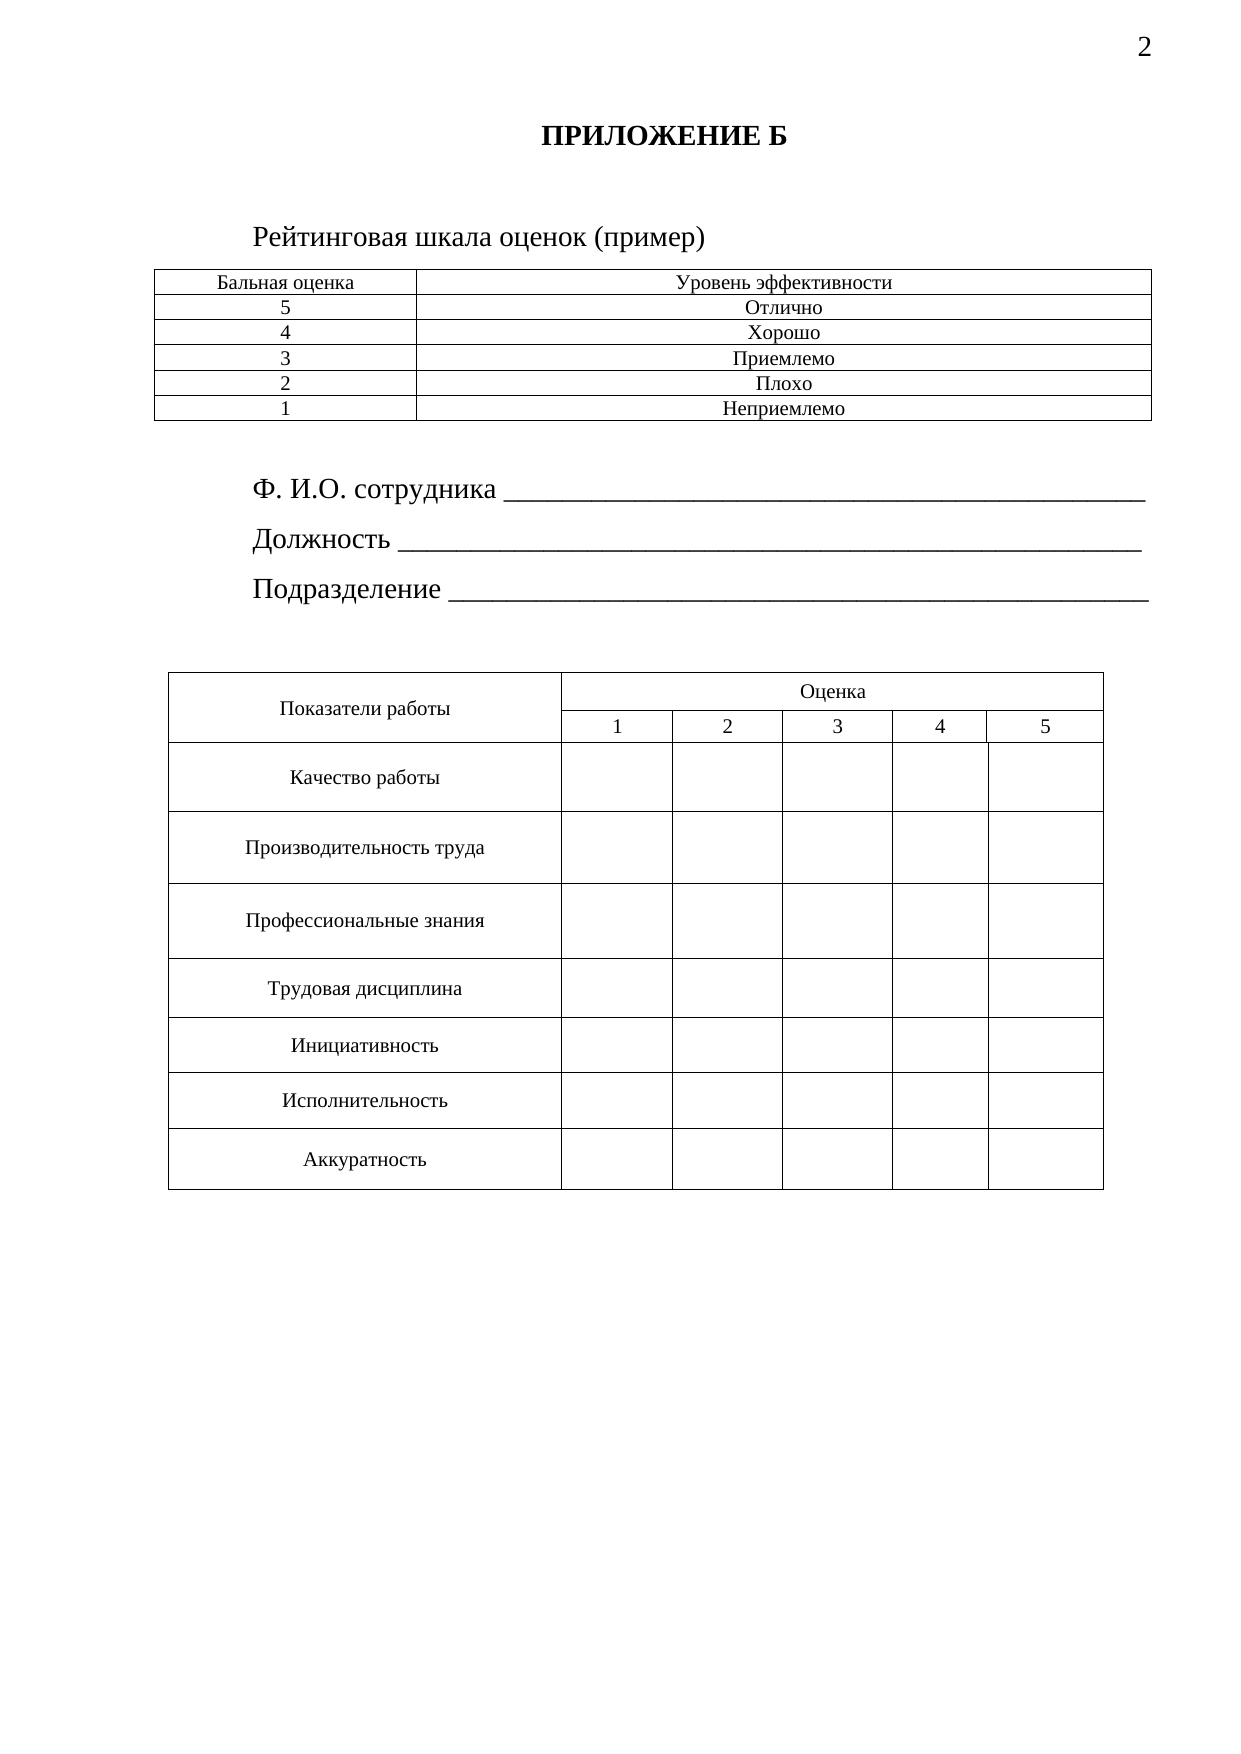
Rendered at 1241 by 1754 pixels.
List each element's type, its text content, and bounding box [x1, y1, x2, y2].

table_cell [989, 812, 1103, 882]
table_cell [893, 1073, 988, 1128]
table_cell [562, 959, 672, 1017]
table_cell [673, 959, 782, 1017]
table_cell Профессиональные знания [169, 884, 561, 957]
table_cell Хорошо [417, 320, 1151, 344]
table_cell [989, 743, 1103, 811]
table_cell [562, 884, 672, 957]
table_cell 2 [673, 711, 782, 742]
table_cell Инициативность [169, 1018, 561, 1072]
table_cell Трудовая дисциплина [169, 959, 561, 1017]
subtitle Приложение Б [177, 118, 1152, 152]
table_cell Отлично [417, 295, 1151, 319]
table_cell [562, 1073, 672, 1128]
table_cell [562, 812, 672, 882]
table_cell [783, 743, 892, 811]
table_cell [783, 812, 892, 882]
table_cell [673, 884, 782, 957]
table_cell 5 [987, 711, 1103, 742]
table_cell [673, 1129, 782, 1189]
table_cell Аккуратность [169, 1129, 561, 1189]
table_cell [783, 959, 892, 1017]
table_cell [893, 1018, 988, 1072]
table_cell [562, 743, 672, 811]
table_cell 1 [155, 396, 416, 420]
table_cell [783, 1018, 892, 1072]
table_cell Исполнительность [169, 1073, 561, 1128]
table_header Уровень эффективности [417, 270, 1151, 294]
table_cell 3 [783, 711, 892, 742]
text Должность ___________________________________________________ [177, 521, 1152, 555]
text Рейтинговая шкала оценок (пример) [177, 219, 1152, 252]
table_cell [673, 1073, 782, 1128]
text Ф. И.О. сотрудника ____________________________________________ [177, 471, 1152, 504]
table_cell [562, 1018, 672, 1072]
table_cell [989, 1018, 1103, 1072]
table_cell [783, 1073, 892, 1128]
table_cell 2 [155, 371, 416, 394]
table_cell 3 [155, 345, 416, 369]
table_header Оценка [562, 673, 1103, 710]
table_cell [673, 812, 782, 882]
table_cell Качество работы [169, 743, 561, 811]
table_header Показатели работы [169, 673, 561, 742]
table_cell [989, 884, 1103, 957]
table_cell [673, 1018, 782, 1072]
table_cell [893, 812, 988, 882]
text Подразделение ________________________________________________ [177, 572, 1152, 605]
table_cell [893, 743, 988, 811]
table_cell [562, 1129, 672, 1189]
table_cell [893, 959, 988, 1017]
table_cell [673, 743, 782, 811]
table_cell [989, 959, 1103, 1017]
table_cell Производительность труда [169, 812, 561, 882]
table_cell 4 [893, 711, 986, 742]
table_cell 5 [155, 295, 416, 319]
table_cell Неприемлемо [417, 396, 1151, 420]
table_cell 1 [562, 711, 672, 742]
table_cell [989, 1129, 1103, 1189]
table_cell Приемлемо [417, 345, 1151, 369]
table_cell [989, 1073, 1103, 1128]
table_cell [893, 884, 988, 957]
table_cell [893, 1129, 988, 1189]
table_cell Плохо [417, 371, 1151, 394]
table_cell 4 [155, 320, 416, 344]
table_header Бальная оценка [155, 270, 416, 294]
table_cell [783, 1129, 892, 1189]
table_cell [783, 884, 892, 957]
